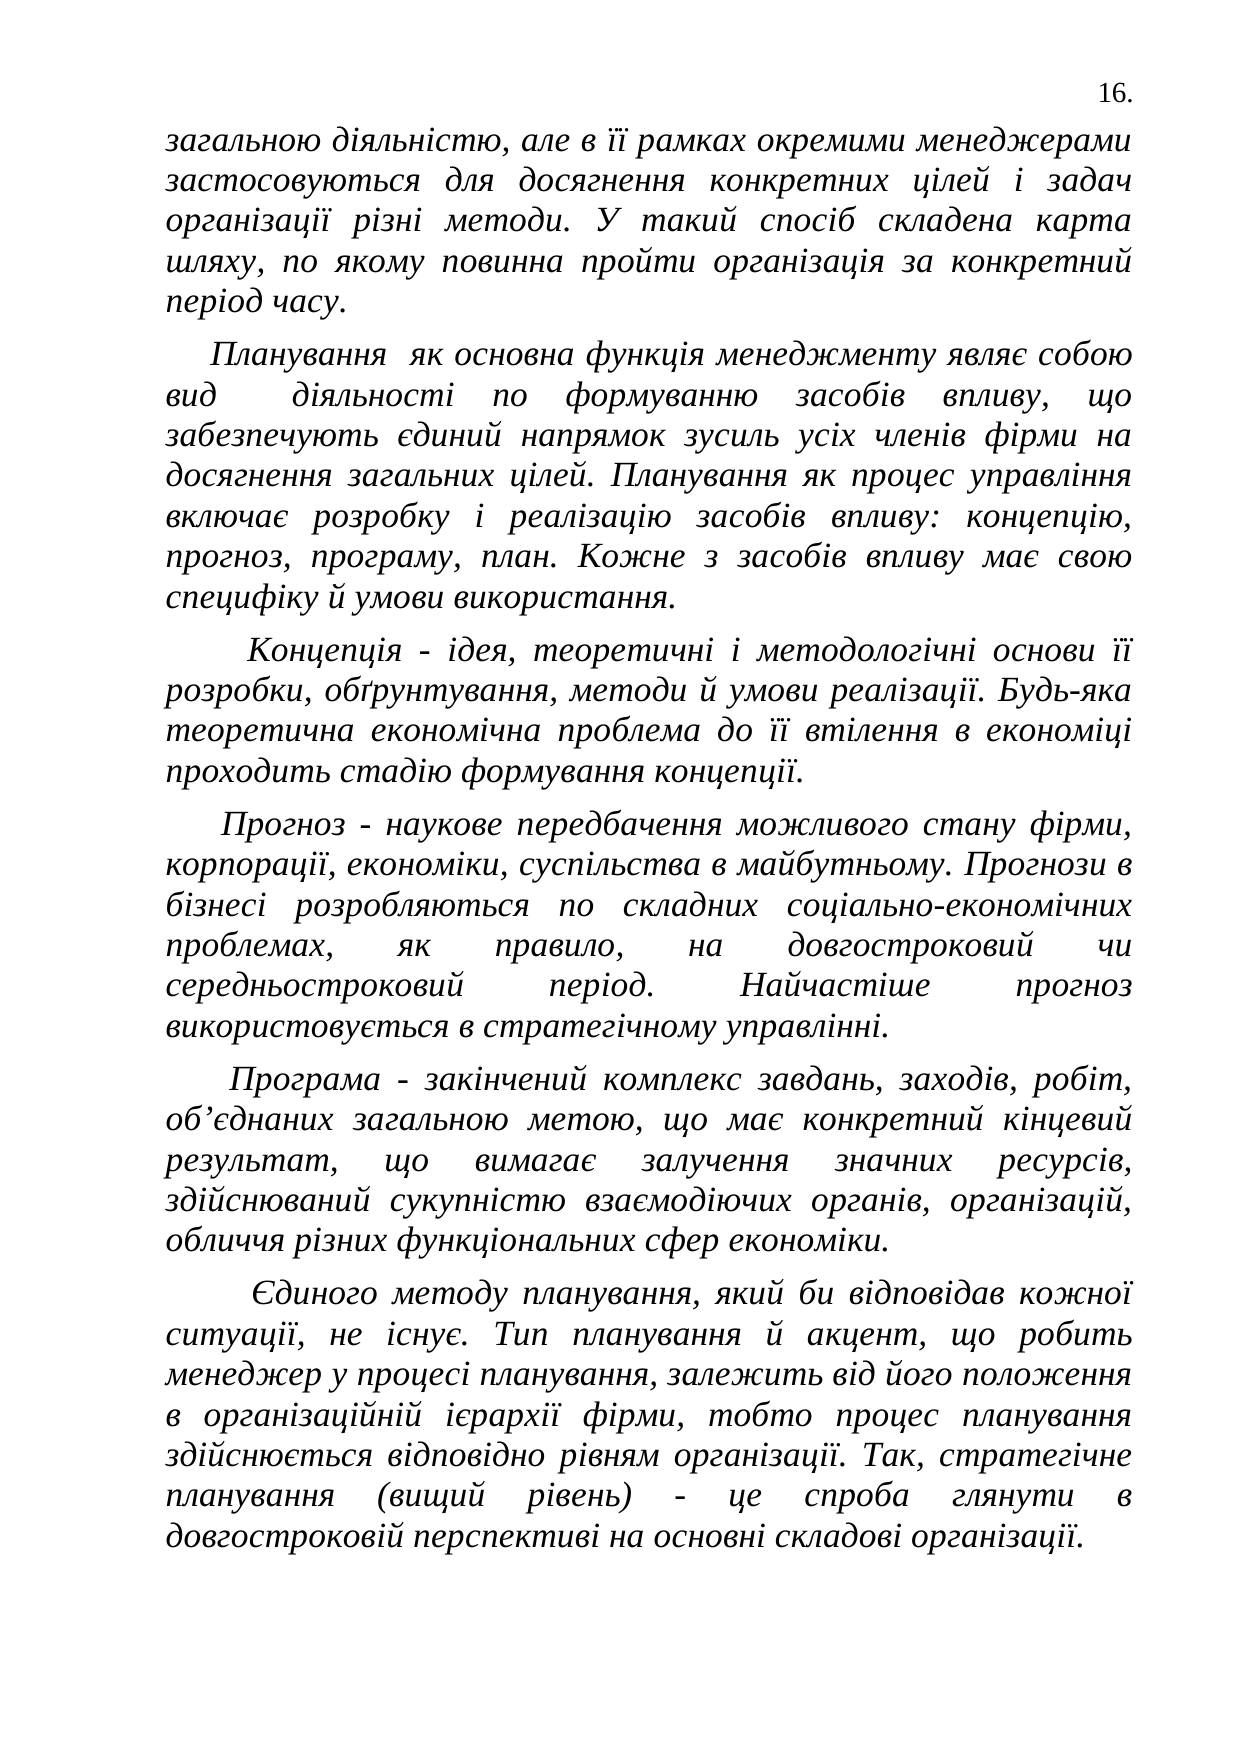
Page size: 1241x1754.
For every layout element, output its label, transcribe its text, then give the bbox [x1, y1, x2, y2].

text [165, 118, 1134, 320]
text Програма - закінчений комплекс завдань, заходів, робіт, об’єднаних загальною метою, що має конкретний кінцевий результат, що вимагає залучення значних ресурсів, здійснюваний сукупністю взаємодіючих органів, організацій, обличчя різних функціональних сфер економіки. [165, 1057, 1134, 1259]
text Планування як основна функція менеджменту являє собою вид діяльності по формуванню засобів впливу, що забезпечують єдиний напрямок зусиль усіх членів фірми на досягнення загальних цілей. Планування як процес управління включає розробку і реалізацію засобів впливу: концепцію, прогноз, програму, план. Кожне з засобів впливу має свою специфіку й умови використання. [165, 333, 1134, 616]
text Єдиного методу планування, який би відповідав кожної ситуації, не існує. Тип планування й акцент, що робить менеджер у процесі планування, залежить від його положення в організаційній ієрархії фірми, тобто процес планування здійснюється відповідно рівням організації. Так, стратегічне планування (вищий рівень) - це спроба глянути в довгостроковій перспективі на основні складові організації. [165, 1272, 1134, 1555]
text Прогноз - наукове передбачення можливого стану фірми, корпорації, економіки, суспільства в майбутньому. Прогнози в бізнесі розробляються по складних соціально-економічних проблемах, як правило, на довгостроковий чи середньостроковий період. Найчастіше прогноз використовується в стратегічному управлінні. [165, 802, 1134, 1045]
text Концепція - ідея, теоретичні і методологічні основи її розробки, обґрунтування, методи й умови реалізації. Будь-яка теоретична економічна проблема до її втілення в економіці проходить стадію формування концепції. [165, 628, 1134, 790]
